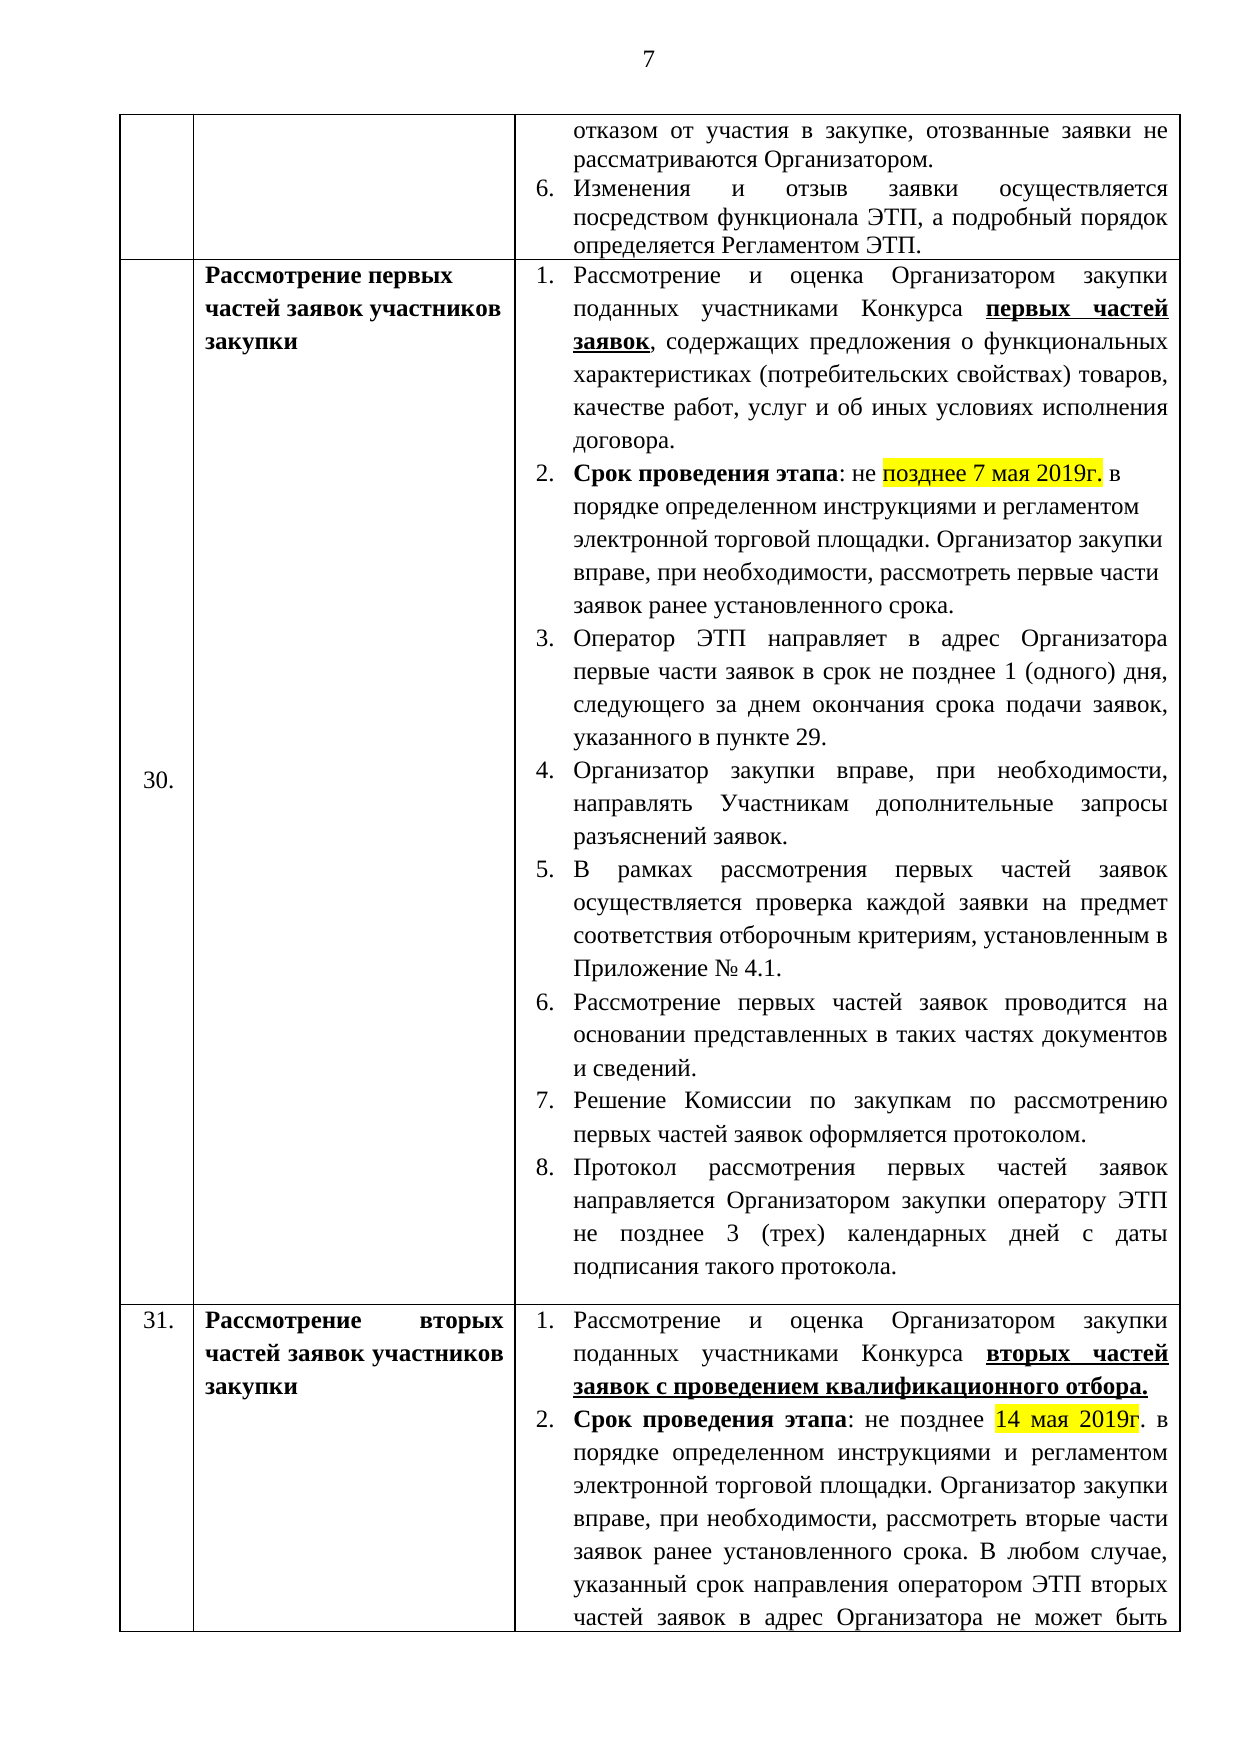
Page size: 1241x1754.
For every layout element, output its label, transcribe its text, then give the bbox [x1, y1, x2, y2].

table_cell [194, 1305, 514, 1631]
table_cell Рассмотрение и оценка Организатором закупки поданных участниками Конкурса первых частей заявок, содержащих предложения о функциональных характеристиках (потребительских свойствах) товаров, качестве работ, услуг и об иных условиях исполнения договора. Срок проведения этапа: не позднее 7 мая 2019г. в порядке определенном инструкциями и регламентом электронной торговой площадки. Организатор закупки вправе, при необходимости, рассмотреть первые части заявок ранее установленного срока. Оператор ЭТП направляет в адрес Организатора первые части заявок в срок не позднее 1 (одного) дня, следующего за днем окончания срока подачи заявок, указанного в пункте 29. Организатор закупки вправе, при необходимости, направлять Участникам дополнительные запросы разъяснений заявок. В рамках рассмотрения первых частей заявок осуществляется проверка каждой заявки на предмет соответствия отборочным критериям, установленным в Приложение № 4.1. Рассмотрение первых частей заявок проводится на основании представленных в таких частях документов и сведений. Решение Комиссии по закупкам по рассмотрению первых частей заявок оформляется протоколом. Протокол рассмотрения первых частей заявок направляется Организатором закупки оператору ЭТП не позднее 3 (трех) календарных дней с даты подписания такого протокола. [516, 260, 1179, 1304]
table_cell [516, 1305, 1179, 1631]
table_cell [194, 115, 514, 259]
table_cell [121, 115, 193, 259]
table_cell [121, 1305, 193, 1631]
table_cell [121, 260, 193, 1304]
table_cell Рассмотрение первых частей заявок участников закупки [194, 260, 514, 1304]
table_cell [516, 115, 1179, 259]
